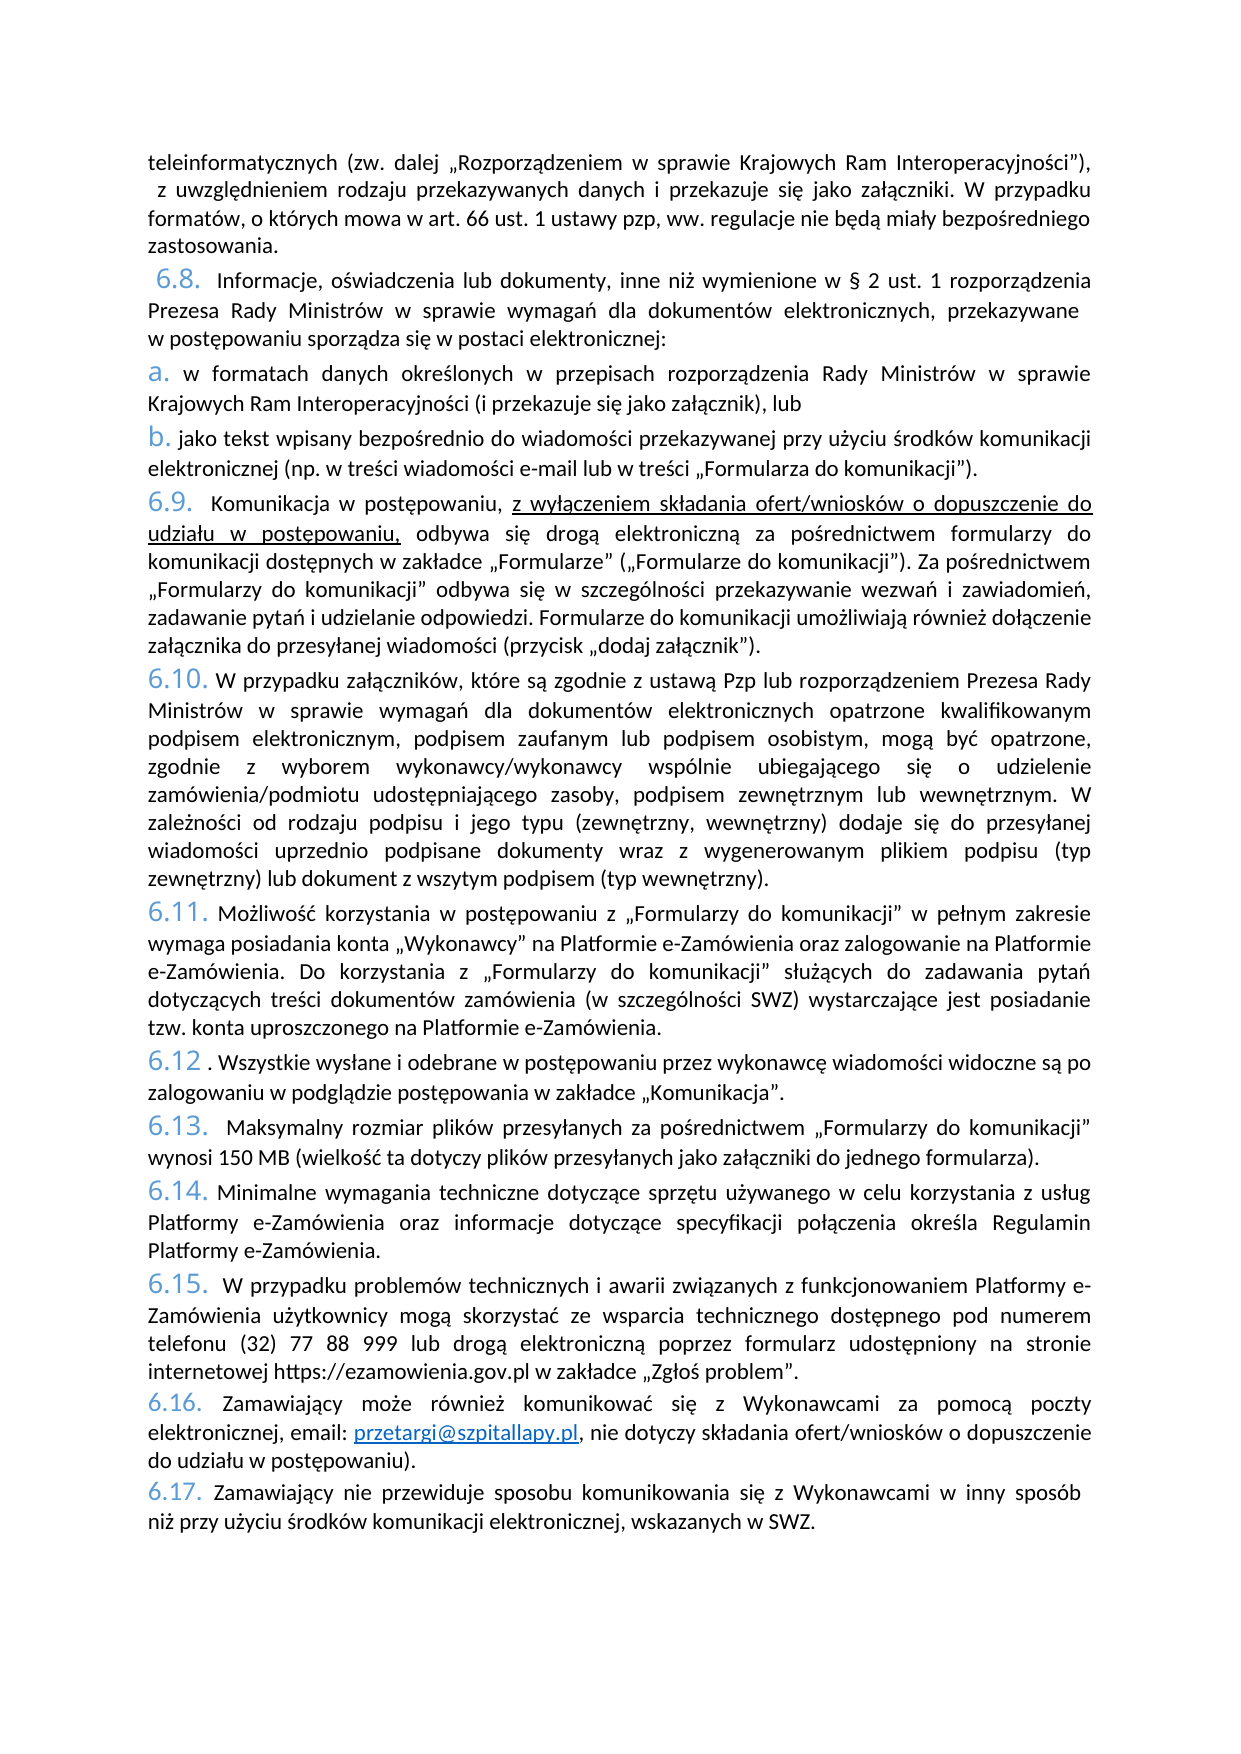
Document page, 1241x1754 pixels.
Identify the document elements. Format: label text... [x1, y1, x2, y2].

text a. w formatach danych określonych w przepisach rozporządzenia Rady Ministrów w sprawie Krajowych Ram Interoperacyjności (i przekazuje się jako załącznik), lub [148, 353, 1093, 417]
text b. jako tekst wpisany bezpośrednio do wiadomości przekazywanej przy użyciu środków komunikacji elektronicznej (np. w treści wiadomości e-mail lub w treści „Formularza do komunikacji”). [148, 417, 1093, 482]
text 6.14. Minimalne wymagania techniczne dotyczące sprzętu używanego w celu korzystania z usług Platformy e-Zamówienia oraz informacje dotyczące specyfikacji połączenia określa Regulamin Platformy e-Zamówienia. [148, 1171, 1093, 1264]
text 6.11. Możliwość korzystania w postępowaniu z „Formularzy do komunikacji” w pełnym zakresie wymaga posiadania konta „Wykonawcy” na Platformie e-Zamówienia oraz zalogowanie na Platformie e-Zamówienia. Do korzystania z „Formularzy do komunikacji” służących do zadawania pytań dotyczących treści dokumentów zamówienia (w szczególności SWZ) wystarczające jest posiadanie tzw. konta uproszczonego na Platformie e-Zamówienia. [148, 892, 1093, 1041]
text 6.8. Informacje, oświadczenia lub dokumenty, inne niż wymienione w § 2 ust. 1 rozporządzenia Prezesa Rady Ministrów w sprawie wymagań dla dokumentów elektronicznych, przekazywane w postępowaniu sporządza się w postaci elektronicznej: [148, 260, 1093, 353]
text 6.16. Zamawiający może również komunikować się z Wykonawcami za pomocą poczty elektronicznej, email: przetargi@szpitallapy.pl, nie dotyczy składania ofert/wniosków o dopuszczenie do udziału w postępowaniu). [148, 1385, 1093, 1474]
text 6.12 . Wszystkie wysłane i odebrane w postępowaniu przez wykonawcę wiadomości widoczne są po zalogowaniu w podglądzie postępowania w zakładce „Komunikacja”. [148, 1041, 1093, 1106]
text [148, 148, 1093, 260]
text 6.9. Komunikacja w postępowaniu, z wyłączeniem składania ofert/wniosków o dopuszczenie do udziału w postępowaniu, odbywa się drogą elektroniczną za pośrednictwem formularzy do komunikacji dostępnych w zakładce „Formularze” („Formularze do komunikacji”). Za pośrednictwem „Formularzy do komunikacji” odbywa się w szczególności przekazywanie wezwań i zawiadomień, zadawanie pytań i udzielanie odpowiedzi. Formularze do komunikacji umożliwiają również dołączenie załącznika do przesyłanej wiadomości (przycisk „dodaj załącznik”). [148, 482, 1093, 659]
text 6.15. W przypadku problemów technicznych i awarii związanych z funkcjonowaniem Platformy e-Zamówienia użytkownicy mogą skorzystać ze wsparcia technicznego dostępnego pod numerem telefonu (32) 77 88 999 lub drogą elektroniczną poprzez formularz udostępniony na stronie internetowej https://ezamowienia.gov.pl w zakładce „Zgłoś problem”. [148, 1264, 1093, 1385]
text 6.13. Maksymalny rozmiar plików przesyłanych za pośrednictwem „Formularzy do komunikacji” wynosi 150 MB (wielkość ta dotyczy plików przesyłanych jako załączniki do jednego formularza). [148, 1106, 1093, 1171]
text 6.17. Zamawiający nie przewiduje sposobu komunikowania się z Wykonawcami w inny sposób niż przy użyciu środków komunikacji elektronicznej, wskazanych w SWZ. [148, 1474, 1093, 1535]
text 6.10. W przypadku załączników, które są zgodnie z ustawą Pzp lub rozporządzeniem Prezesa Rady Ministrów w sprawie wymagań dla dokumentów elektronicznych opatrzone kwalifikowanym podpisem elektronicznym, podpisem zaufanym lub podpisem osobistym, mogą być opatrzone, zgodnie z wyborem wykonawcy/wykonawcy wspólnie ubiegającego się o udzielenie zamówienia/podmiotu udostępniającego zasoby, podpisem zewnętrznym lub wewnętrznym. W zależności od rodzaju podpisu i jego typu (zewnętrzny, wewnętrzny) dodaje się do przesyłanej wiadomości uprzednio podpisane dokumenty wraz z wygenerowanym plikiem podpisu (typ zewnętrzny) lub dokument z wszytym podpisem (typ wewnętrzny). [148, 659, 1093, 892]
